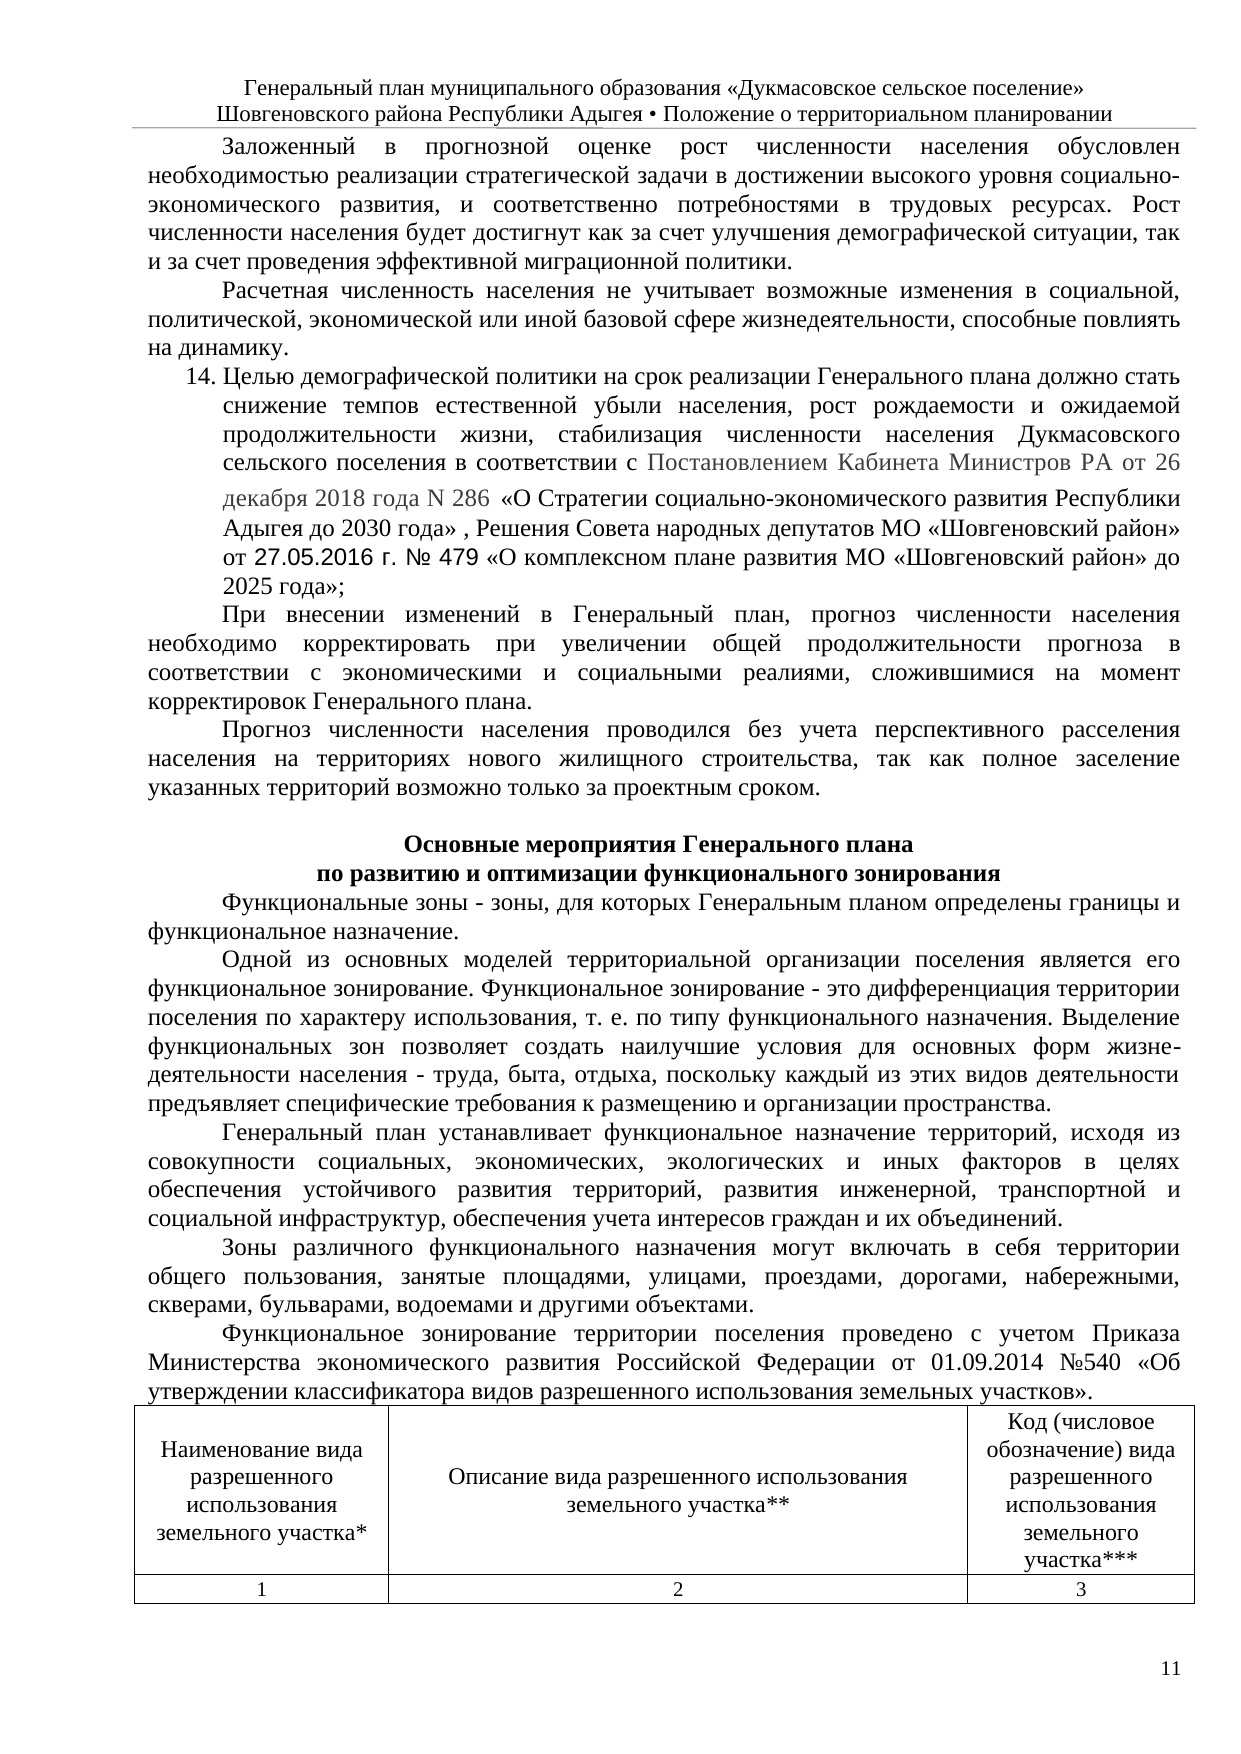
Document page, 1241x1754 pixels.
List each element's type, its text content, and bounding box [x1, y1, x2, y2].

table_cell 3 [968, 1575, 1194, 1603]
text Расчетная численность населения не учитывает возможные изменения в социальной, политической, экономической или иной базовой сфере жизнедеятельности, способные повлиять на динамику. [148, 275, 1181, 361]
list Целью демографической политики на срок реализации Генерального плана должно стать снижение темпов естественной убыли населения, рост рождаемости и ожидаемой продолжительности жизни, стабилизация численности населения Дукмасовского сельского поселения в соответствии с Постановлением Кабинета Министров РА от 26 декабря 2018 года N 286 «О Стратегии социально-экономического развития Республики Адыгея до 2030 года» , Решения Совета народных депутатов МО «Шовгеновский район» от 27.05.2016 г. № 479 «О комплексном плане развития МО «Шовгеновский район» до 2025 года»; [185, 361, 1181, 599]
table_cell 2 [389, 1575, 967, 1603]
table_header Наименование вида разрешенного использования земельного участка* [135, 1406, 388, 1574]
text Прогноз численности населения проводился без учета перспективного расселения населения на территориях нового жилищного строительства, так как полное заселение указанных территорий возможно только за проектным сроком. [148, 714, 1181, 801]
text Заложенный в прогнозной оценке рост численности населения обусловлен необходимостью реализации стратегической задачи в достижении высокого уровня социально-экономического развития, и соответственно потребностями в трудовых ресурсах. Рост численности населения будет достигнут как за счет улучшения демографической ситуации, так и за счет проведения эффективной миграционной политики. [148, 127, 1181, 275]
text При внесении изменений в Генеральный план, прогноз численности населения необходимо корректировать при увеличении общей продолжительности прогноза в соответствии с экономическими и социальными реалиями, сложившимися на момент корректировок Генерального плана. [148, 599, 1181, 714]
table_header Код (числовое обозначение) вида разрешенного использования земельного участка*** [968, 1406, 1194, 1574]
text Основные мероприятия Генерального плана по развитию и оптимизации функционального зонирования [148, 829, 1169, 887]
table_cell 1 [135, 1575, 388, 1603]
text Зоны различного функционального назначения могут включать в себя территории общего пользования, занятые площадями, улицами, проездами, дорогами, набережными, скверами, бульварами, водоемами и другими объектами. [148, 1232, 1181, 1318]
text Функциональное зонирование территории поселения проведено с учетом Приказа Министерства экономического развития Российской Федерации от 01.09.2014 №540 «Об утверждении классификатора видов разрешенного использования земельных участков». [148, 1318, 1181, 1404]
table_header Описание вида разрешенного использования земельного участка** [389, 1406, 967, 1574]
text Одной из основных моделей территориальной организации поселения является его функциональное зонирование. Функциональное зонирование - это дифференциация территории поселения по характеру использования, т. е. по типу функционального назначения. Выделение функциональных зон позволяет создать наилучшие условия для основных форм жизнедеятельности населения - труда, быта, отдыха, поскольку каждый из этих видов деятельности предъявляет специфические требования к размещению и организации пространства. [148, 944, 1181, 1117]
text Генеральный план устанавливает функциональное назначение территорий, исходя из совокупности социальных, экономических, экологических и иных факторов в целях обеспечения устойчивого развития территорий, развития инженерной, транспортной и социальной инфраструктур, обеспечения учета интересов граждан и их объединений. [148, 1117, 1181, 1232]
text Функциональные зоны - зоны, для которых Генеральным планом определены границы и функциональное назначение. [148, 887, 1181, 944]
